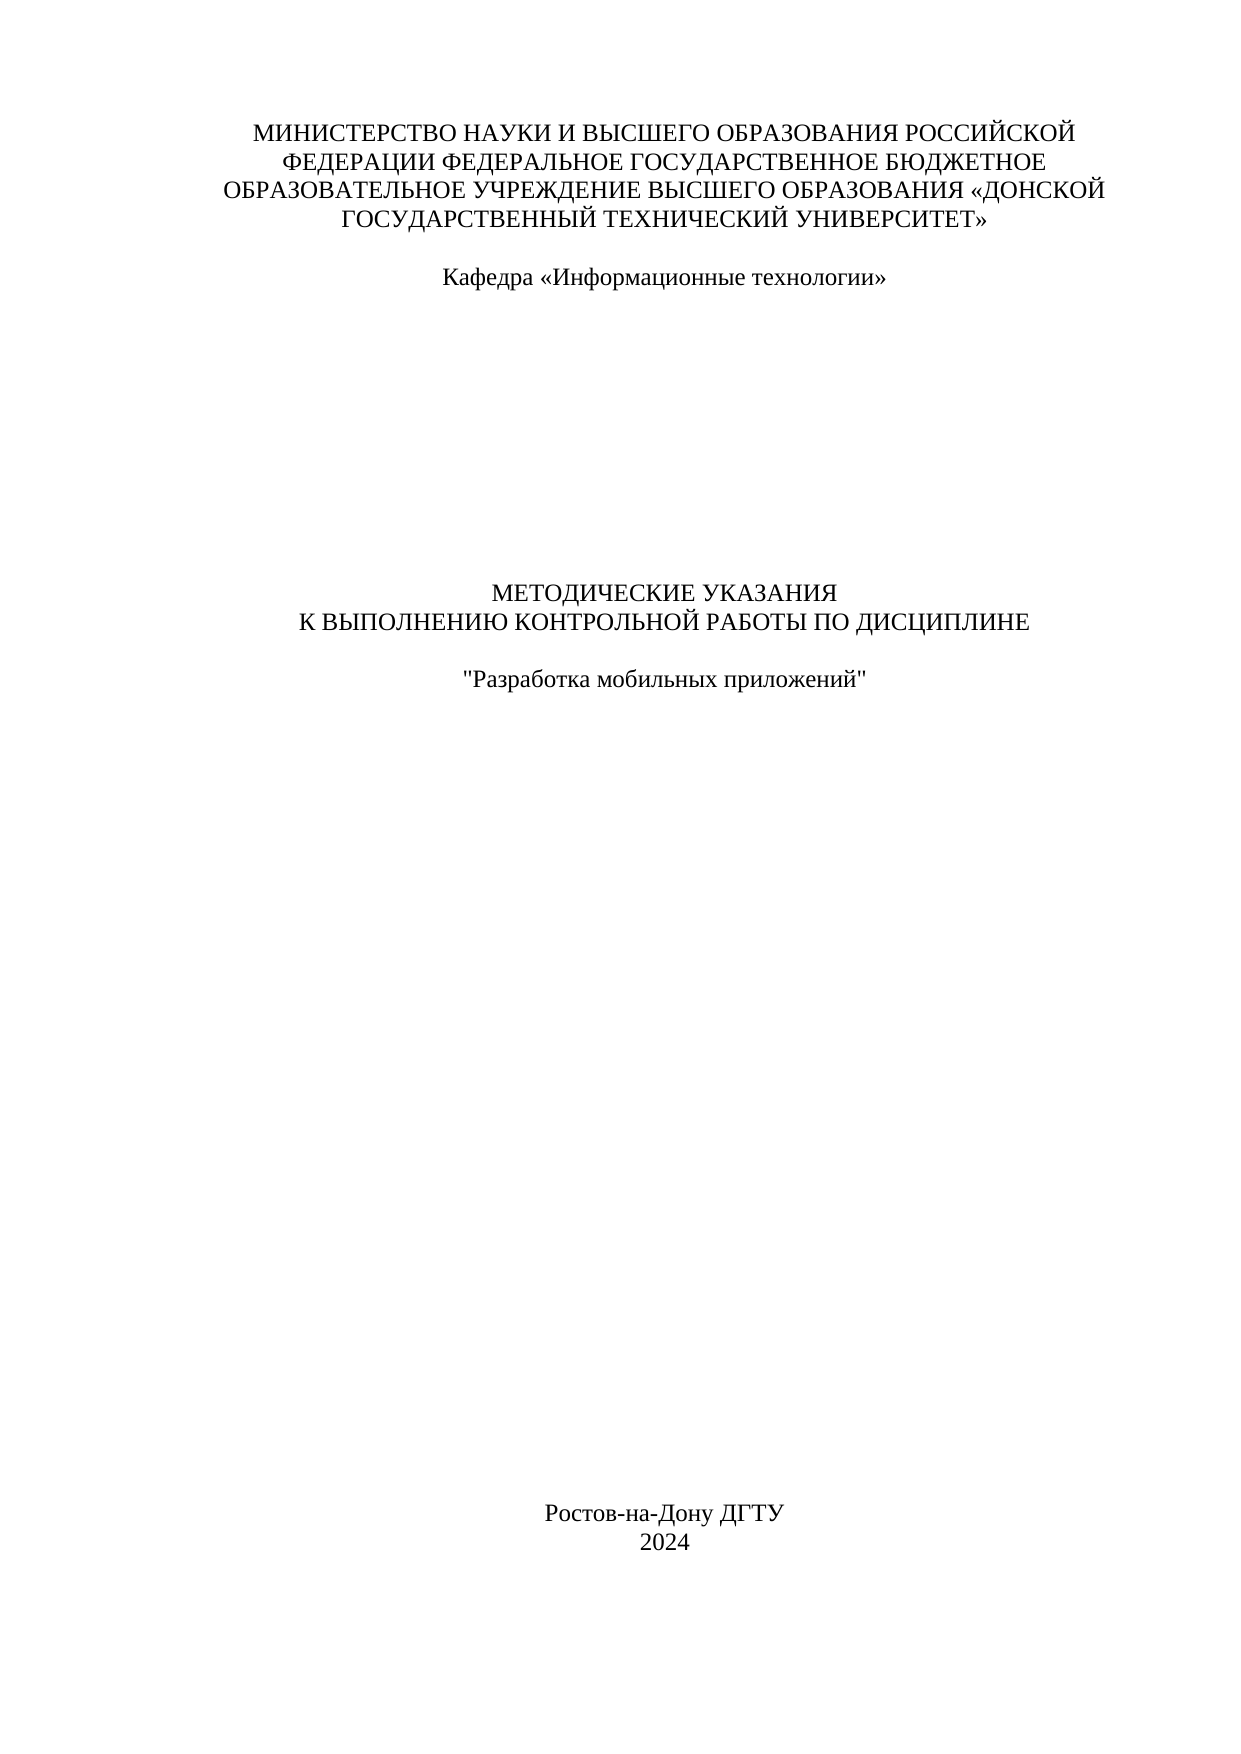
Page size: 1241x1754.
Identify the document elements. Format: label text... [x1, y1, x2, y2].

text "Разработка мобильных приложений" [177, 664, 1152, 693]
text МЕТОДИЧЕСКИЕ УКАЗАНИЯ [177, 578, 1152, 607]
text Кафедра «Информационные технологии» [177, 262, 1152, 291]
text Ростов-на-Дону ДГТУ [177, 1498, 1152, 1527]
text 2024 [177, 1527, 1152, 1556]
text МИНИСТЕРСТВО НАУКИ И ВЫСШЕГО ОБРАЗОВАНИЯ РОССИЙСКОЙ ФЕДЕРАЦИИ ФЕДЕРАЛЬНОЕ ГОСУДАРСТВЕННОЕ БЮДЖЕТНОЕ ОБРАЗОВАТЕЛЬНОЕ УЧРЕЖДЕНИЕ ВЫСШЕГО ОБРАЗОВАНИЯ «ДОНСКОЙ ГОСУДАРСТВЕННЫЙ ТЕХНИЧЕСКИЙ УНИВЕРСИТЕТ» [177, 118, 1152, 233]
text К ВЫПОЛНЕНИЮ КОНТРОЛЬНОЙ РАБОТЫ ПО ДИСЦИПЛИНЕ [177, 607, 1152, 636]
